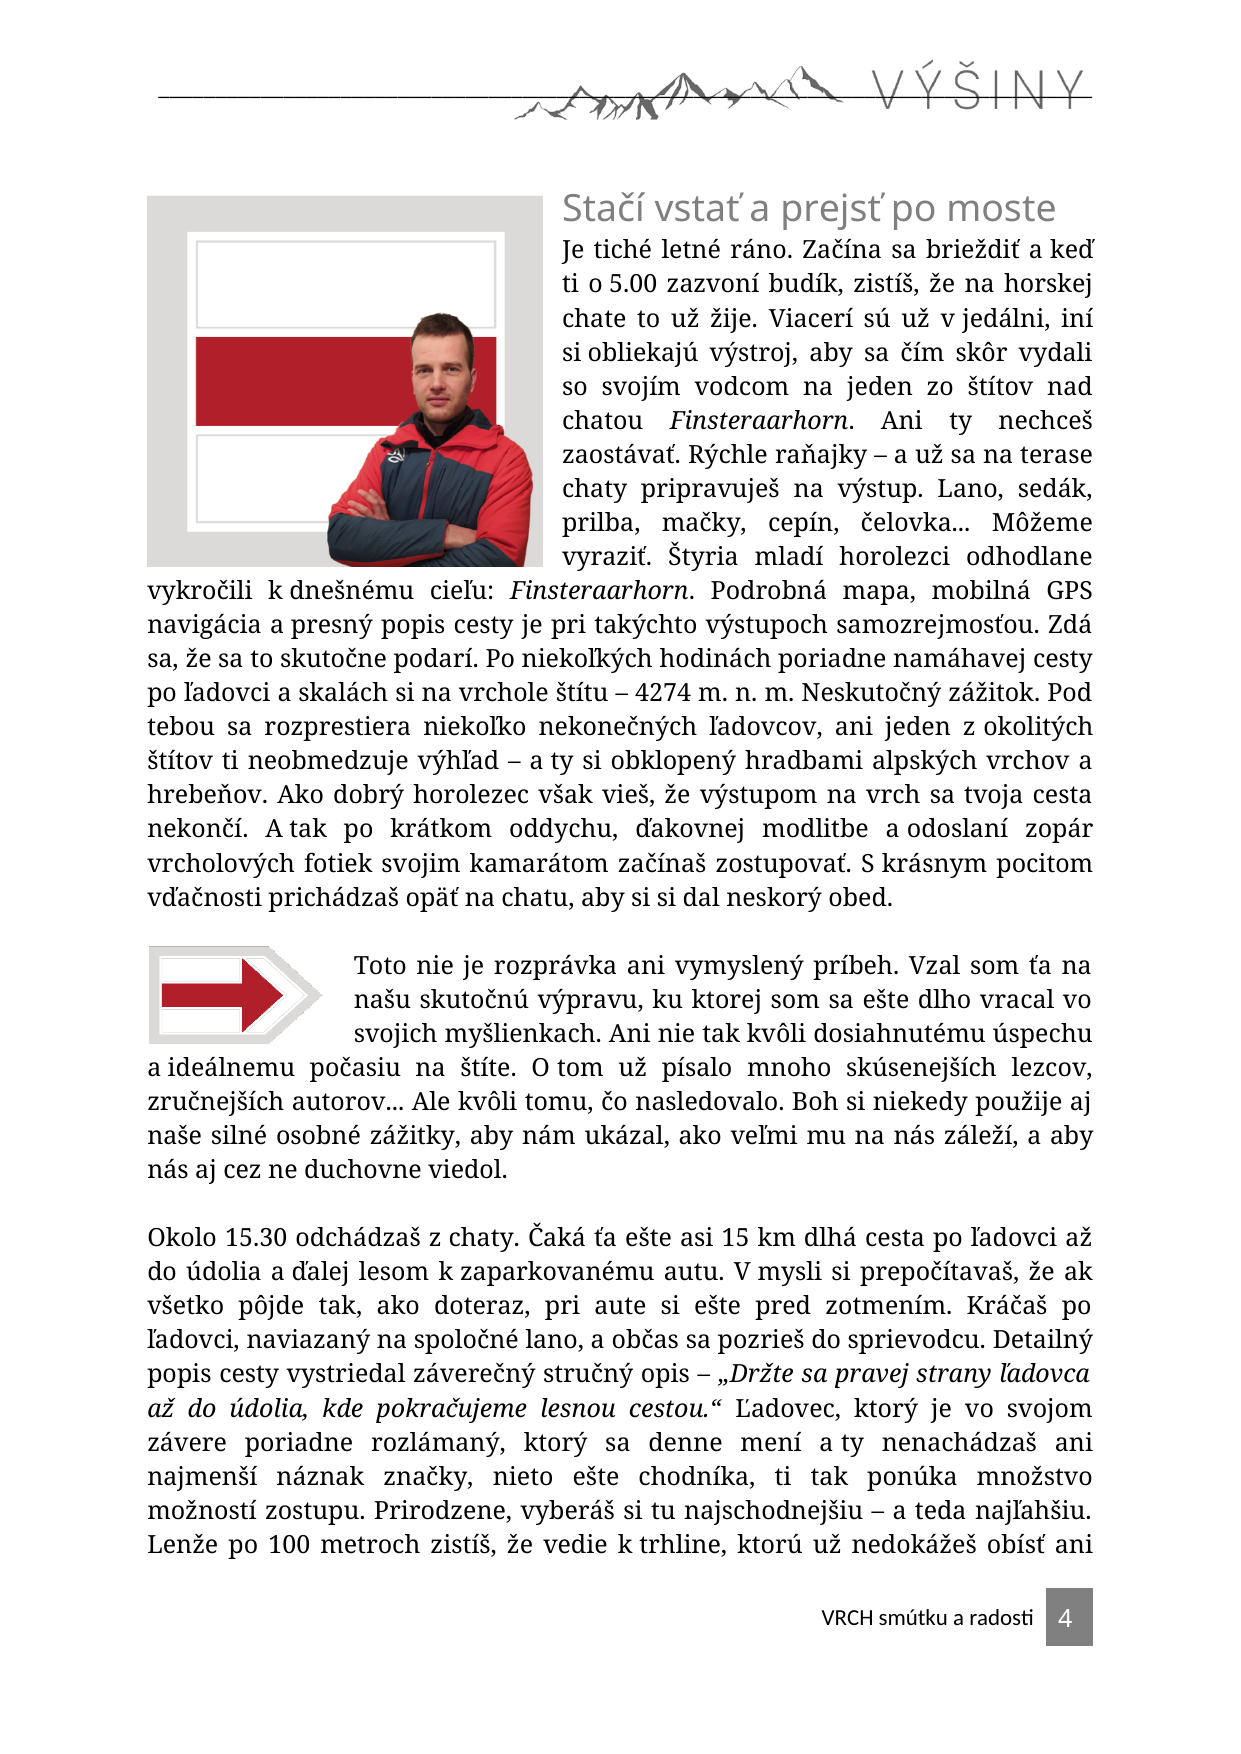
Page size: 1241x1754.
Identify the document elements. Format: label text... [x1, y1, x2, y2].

text Toto nie je rozprávka ani vymyslený príbeh. Vzal som ťa na našu skutočnú výpravu, ku ktorej som sa ešte dlho vracal vo svojich myšlienkach. Ani nie tak kvôli dosiahnutému úspechu a ideálnemu počasiu na štíte. O tom už písalo mnoho skúsenejších lezcov, zručnejších autorov... Ale kvôli tomu, čo nasledovalo. Boh si niekedy použije aj naše silné osobné zážitky, aby nám ukázal, ako veľmi mu na nás záleží, a aby nás aj cez ne duchovne viedol. [147, 947, 1093, 1186]
picture [146, 194, 543, 567]
text Stačí vstať a prejsť po moste [147, 181, 1093, 232]
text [147, 1220, 1093, 1561]
text Je tiché letné ráno. Začína sa brieždiť a keď ti o 5.00 zazvoní budík, zistíš, že na horskej chate to už žije. Viacerí sú už v jedálni, iní si obliekajú výstroj, aby sa čím skôr vydali so svojím vodcom na jeden zo štítov nad chatou Finsteraarhorn. Ani ty nechceš zaostávať. Rýchle raňajky – a už sa na terase chaty pripravuješ na výstup. Lano, sedák, prilba, mačky, cepín, čelovka... Môžeme vyraziť. Štyria mladí horolezci odhodlane vykročili k dnešnému cieľu: Finsteraarhorn. Podrobná mapa, mobilná GPS navigácia a presný popis cesty je pri takýchto výstupoch samozrejmosťou. Zdá sa, že sa to skutočne podarí. Po niekoľkých hodinách poriadne namáhavej cesty po ľadovci a skalách si na vrchole štítu – 4274 m. n. m. Neskutočný zážitok. Pod tebou sa rozprestiera niekoľko nekonečných ľadovcov, ani jeden z okolitých štítov ti neobmedzuje výhľad – a ty si obklopený hradbami alpských vrchov a hrebeňov. Ako dobrý horolezec však vieš, že výstupom na vrch sa tvoja cesta nekončí. A tak po krátkom oddychu, ďakovnej modlitbe a odoslaní zopár vrcholových fotiek svojim kamarátom začínaš zostupovať. S krásnym pocitom vďačnosti prichádzaš opäť na chatu, aby si si dal neskorý obed. [147, 232, 1093, 913]
picture [136, 929, 335, 1048]
picture [506, 53, 1094, 120]
